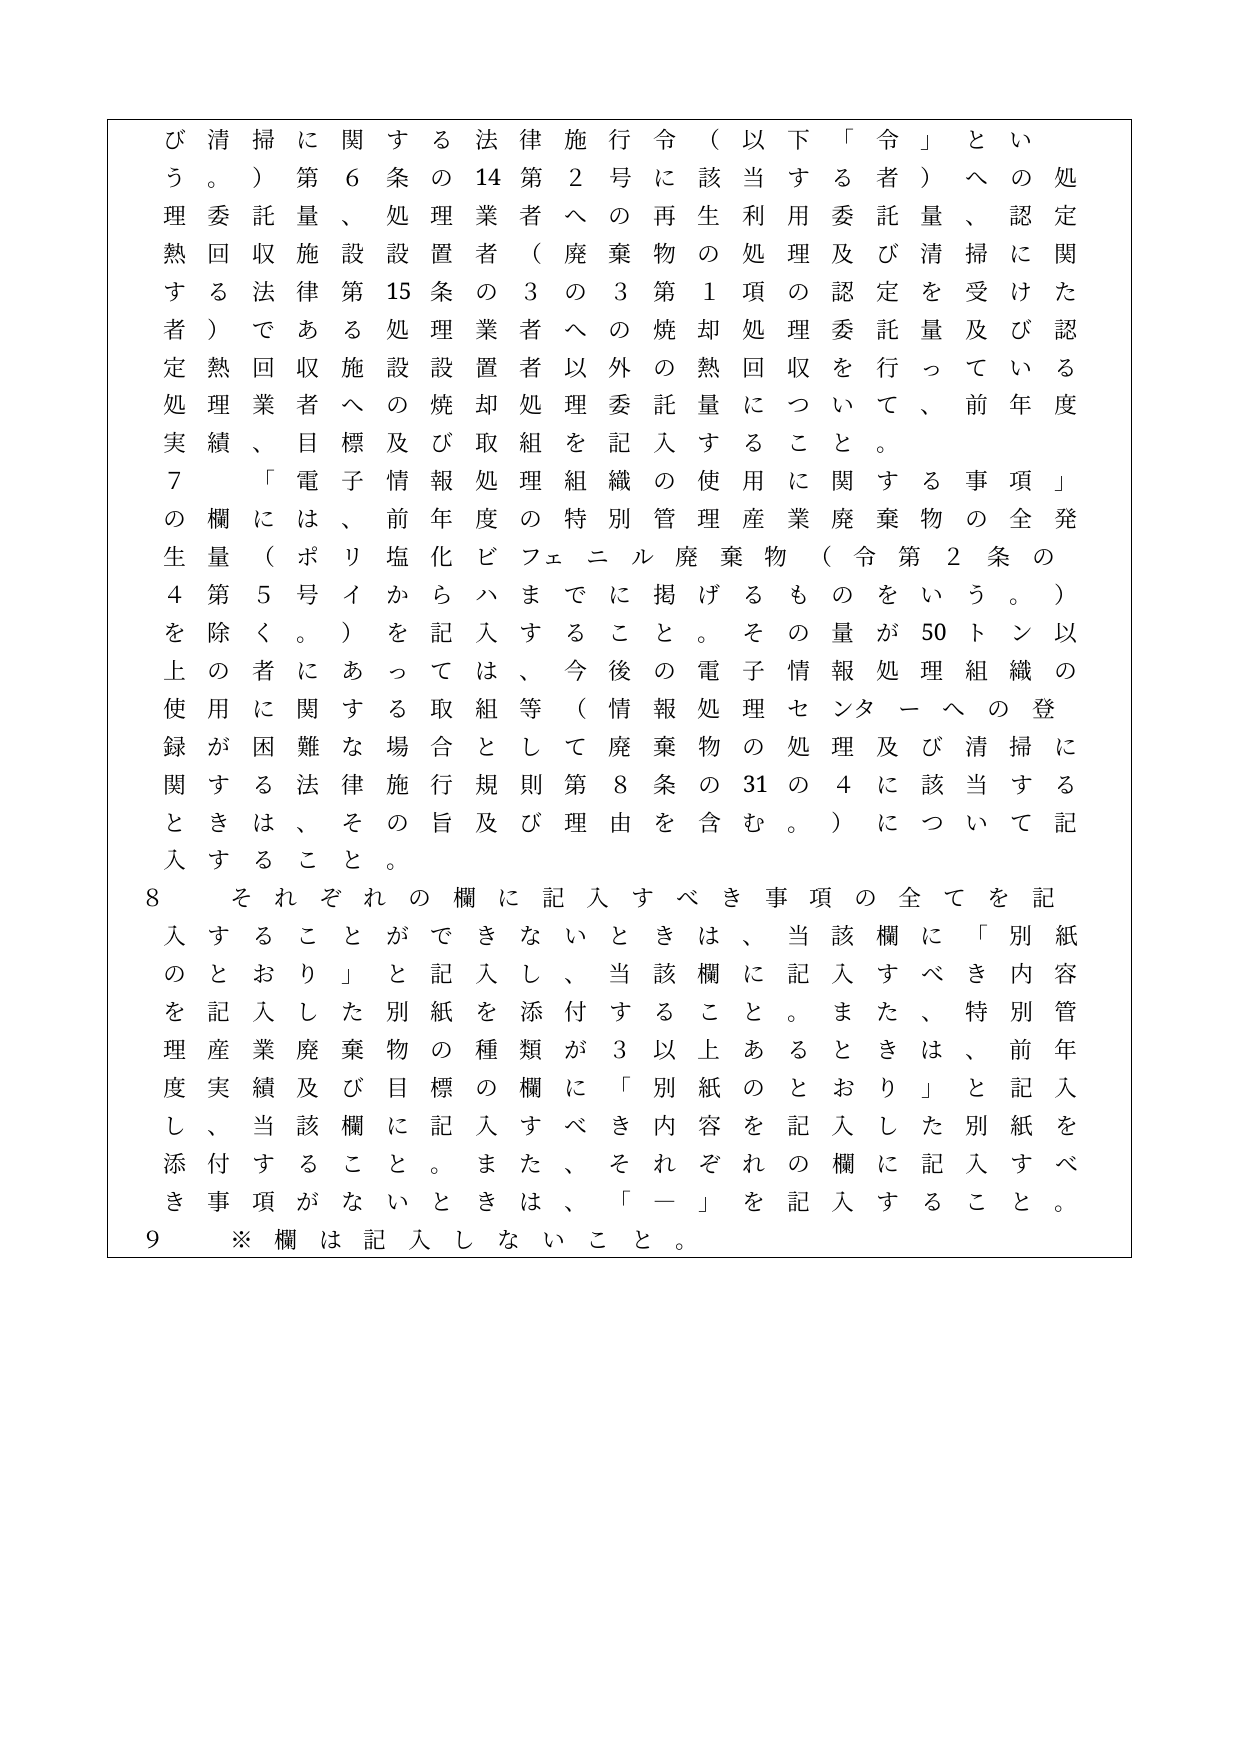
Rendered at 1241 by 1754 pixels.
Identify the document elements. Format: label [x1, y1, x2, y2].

table_header [108, 120, 1131, 1257]
